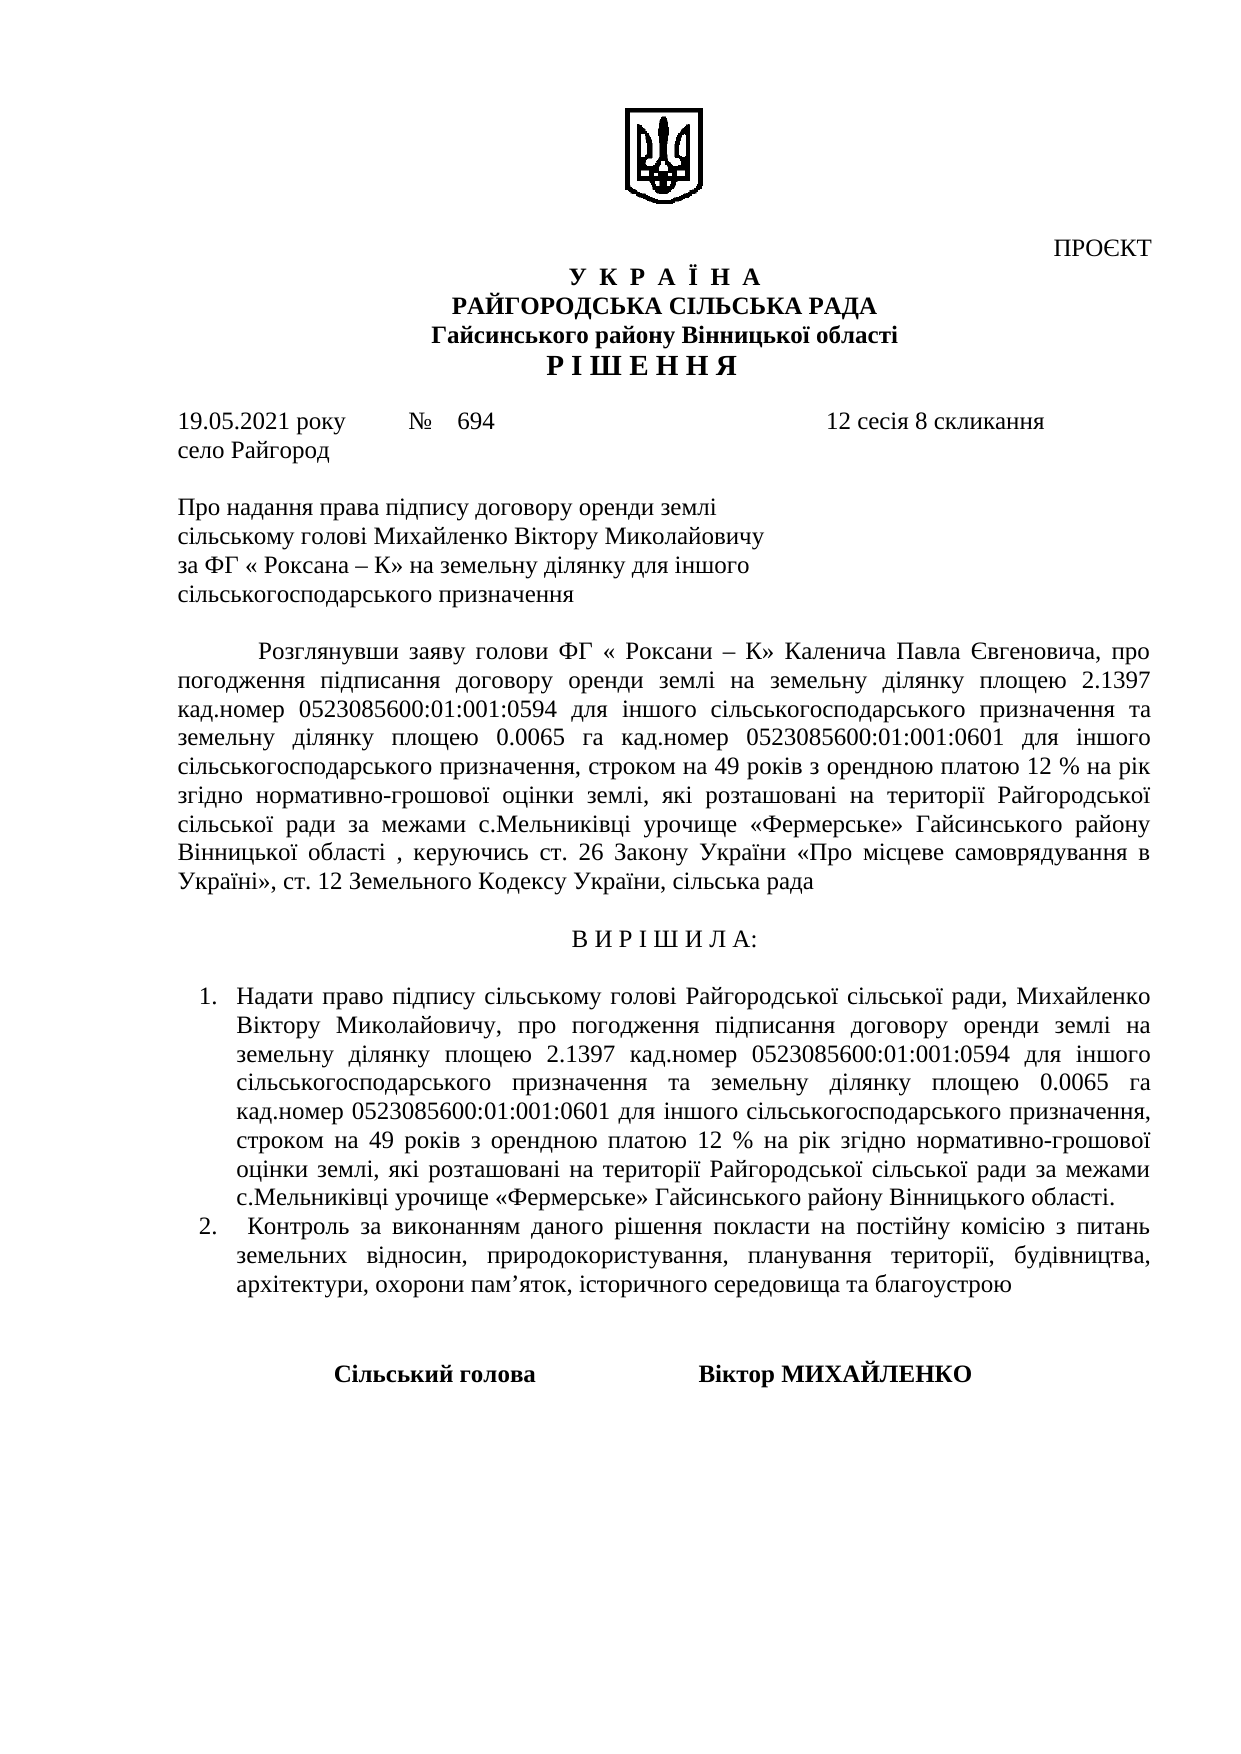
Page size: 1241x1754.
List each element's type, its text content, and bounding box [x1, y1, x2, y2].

text В И Р І Ш И Л А: [177, 924, 1152, 952]
picture [623, 105, 703, 205]
text РАЙГОРОДСЬКА СІЛЬСЬКА РАДА [177, 291, 1152, 320]
text Р І Ш Е Н Н Я [472, 348, 1152, 382]
text село Райгород [177, 435, 1152, 464]
text Розглянувши заяву голови ФГ « Роксани – К» Каленича Павла Євгеновича, про погодження підписання договору оренди землі на земельну ділянку площею 2.1397 кад.номер 0523085600:01:001:0594 для іншого сільськогосподарського призначення та земельну ділянку площею 0.0065 га кад.номер 0523085600:01:001:0601 для іншого сільськогосподарського призначення, строком на 49 років з орендною платою 12 % на рік згідно нормативно-грошової оцінки землі, які розташовані на території Райгородської сільської ради за межами с.Мельниківці урочище «Фермерське» Гайсинського району Вінницької області , керуючись ст. 26 Закону України «Про місцеве самоврядування в Україні», ст. 12 Земельного Кодексу України, сільська рада [177, 636, 1152, 895]
list Контроль за виконанням даного рішення покласти на постійну комісію з питань земельних відносин, природокористування, планування території, будівництва, архітектури, охорони пам’яток, історичного середовища та благоустрою [199, 1211, 1152, 1297]
text 19.05.2021 року № 694 12 cесія 8 скликання [177, 406, 1152, 435]
text сільськогосподарського призначення [177, 579, 1152, 607]
text сільському голові Михайленко Віктору Миколайовичу [177, 521, 1152, 550]
text Про надання права підпису договору оренди землі [177, 492, 1152, 521]
text за ФГ « Роксана – К» на земельну ділянку для іншого [177, 550, 1152, 579]
text Сільський голова Віктор МИХАЙЛЕНКО [177, 1359, 1152, 1388]
list Надати право підпису сільському голові Райгородської сільської ради, Михайленко Віктору Миколайовичу, про погодження підписання договору оренди землі на земельну ділянку площею 2.1397 кад.номер 0523085600:01:001:0594 для іншого сільськогосподарського призначення та земельну ділянку площею 0.0065 га кад.номер 0523085600:01:001:0601 для іншого сільськогосподарського призначення, строком на 49 років з орендною платою 12 % на рік згідно нормативно-грошової оцінки землі, які розташовані на території Райгородської сільської ради за межами с.Мельниківці урочище «Фермерське» Гайсинського району Вінницького області. [199, 981, 1152, 1211]
text ПРОЄКТ [177, 233, 1152, 262]
text У К Р А Ї Н А [177, 262, 1152, 291]
text Гайсинського району Вінницької області [177, 320, 1152, 348]
